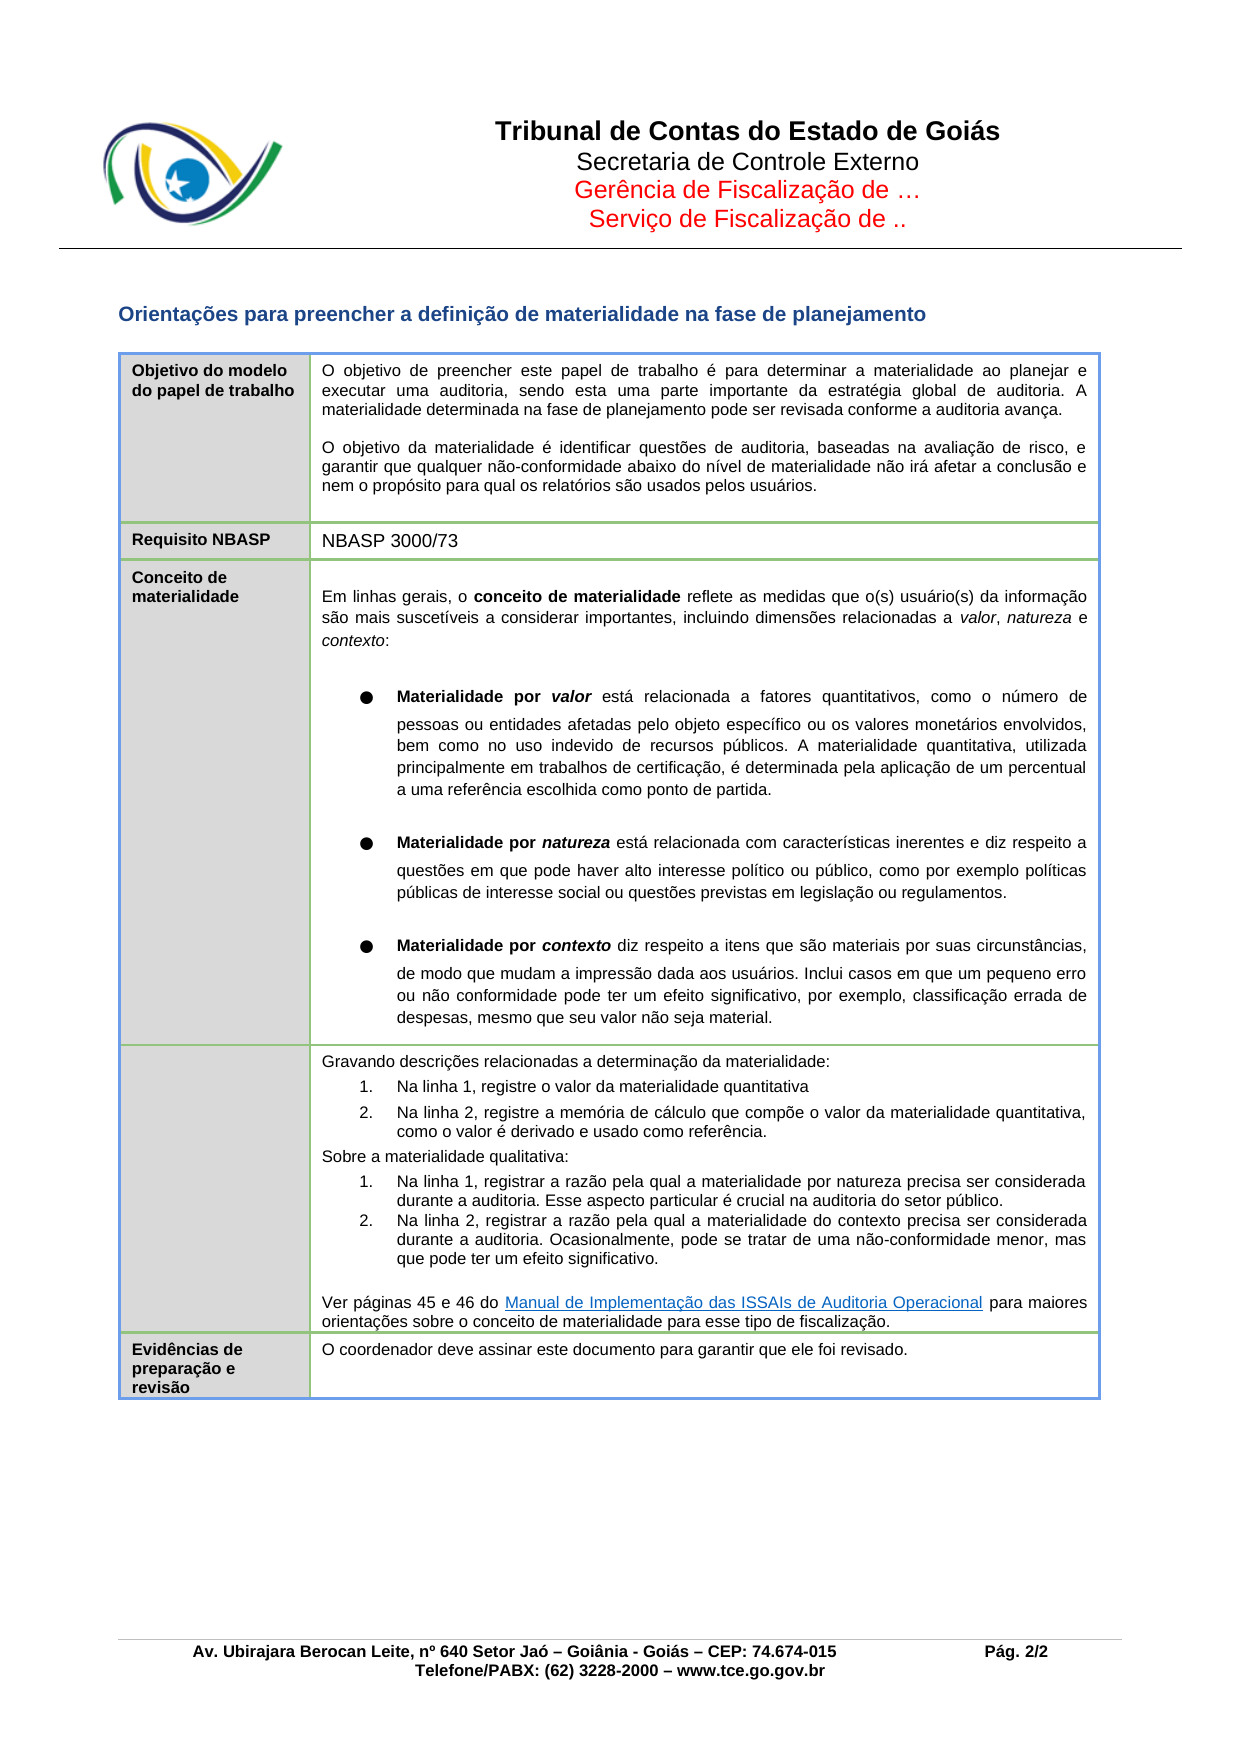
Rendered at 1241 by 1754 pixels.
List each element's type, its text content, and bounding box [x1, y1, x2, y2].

table_header Objetivo do modelo do papel de trabalho [121, 355, 309, 521]
table_cell Em linhas gerais, o conceito de materialidade reflete as medidas que o(s) usuário(s) da informação são mais suscetíveis a considerar importantes, incluindo dimensões relacionadas a valor, natureza e contexto: Materialidade por valor está relacionada a fatores quantitativos, como o número de pessoas ou entidades afetadas pelo objeto específico ou os valores monetários envolvidos, bem como no uso indevido de recursos públicos. A materialidade quantitativa, utilizada principalmente em trabalhos de certificação, é determinada pela aplicação de um percentual a uma referência escolhida como ponto de partida. Materialidade por natureza está relacionada com características inerentes e diz respeito a questões em que pode haver alto interesse político ou público, como por exemplo políticas públicas de interesse social ou questões previstas em legislação ou regulamentos. Materialidade por contexto diz respeito a itens que são materiais por suas circunstâncias, de modo que mudam a impressão dada aos usuários. Inclui casos em que um pequeno erro ou não conformidade pode ter um efeito significativo, por exemplo, classificação errada de despesas, mesmo que seu valor não seja material. [311, 561, 1098, 1044]
table_cell Evidências de preparação e revisão [121, 1334, 309, 1397]
table_cell [121, 1046, 309, 1331]
table_cell Conceito de materialidade [121, 561, 309, 1044]
table_header O objetivo de preencher este papel de trabalho é para determinar a materialidade ao planejar e executar uma auditoria, sendo esta uma parte importante da estratégia global de auditoria. A materialidade determinada na fase de planejamento pode ser revisada conforme a auditoria avança. O objetivo da materialidade é identificar questões de auditoria, baseadas na avaliação de risco, e garantir que qualquer não-conformidade abaixo do nível de materialidade não irá afetar a conclusão e nem o propósito para qual os relatórios são usados pelos usuários. [311, 355, 1098, 521]
table_cell O coordenador deve assinar este documento para garantir que ele foi revisado. [311, 1334, 1098, 1397]
table_cell NBASP 3000/73 [311, 524, 1098, 558]
picture [96, 115, 288, 233]
text Orientações para preencher a definição de materialidade na fase de planejamento [118, 302, 1122, 326]
table_cell Requisito NBASP [121, 524, 309, 558]
table_cell Gravando descrições relacionadas a determinação da materialidade: Na linha 1, registre o valor da materialidade quantitativa Na linha 2, registre a memória de cálculo que compõe o valor da materialidade quantitativa, como o valor é derivado e usado como referência. Sobre a materialidade qualitativa: Na linha 1, registrar a razão pela qual a materialidade por natureza precisa ser considerada durante a auditoria. Esse aspecto particular é crucial na auditoria do setor público. Na linha 2, registrar a razão pela qual a materialidade do contexto precisa ser considerada durante a auditoria. Ocasionalmente, pode se tratar de uma não-conformidade menor, mas que pode ter um efeito significativo. Ver páginas 45 e 46 do Manual de Implementação das ISSAIs de Auditoria Operacional para maiores orientações sobre o conceito de materialidade para esse tipo de fiscalização. [311, 1046, 1098, 1331]
